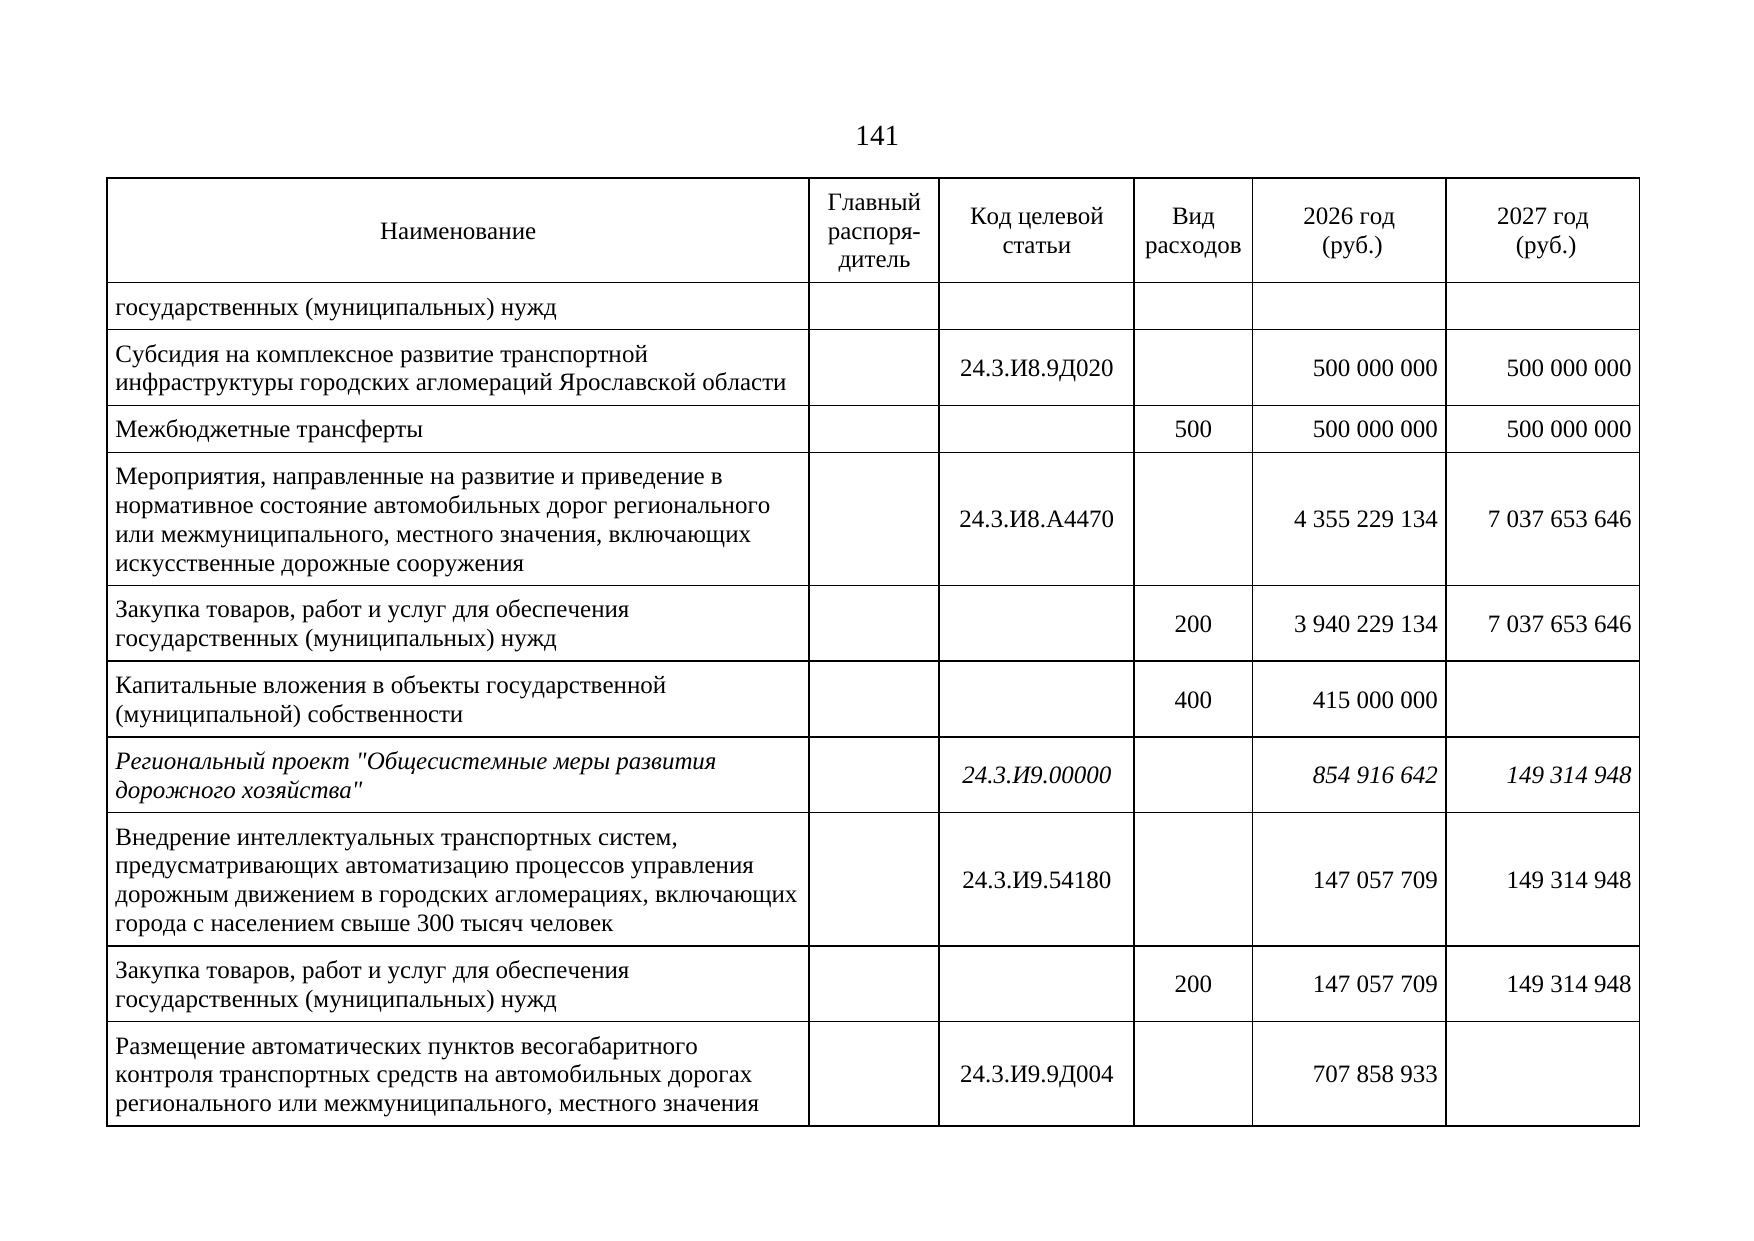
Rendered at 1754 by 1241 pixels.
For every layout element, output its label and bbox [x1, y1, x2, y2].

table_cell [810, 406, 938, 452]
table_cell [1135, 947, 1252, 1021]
table_header [1135, 179, 1252, 282]
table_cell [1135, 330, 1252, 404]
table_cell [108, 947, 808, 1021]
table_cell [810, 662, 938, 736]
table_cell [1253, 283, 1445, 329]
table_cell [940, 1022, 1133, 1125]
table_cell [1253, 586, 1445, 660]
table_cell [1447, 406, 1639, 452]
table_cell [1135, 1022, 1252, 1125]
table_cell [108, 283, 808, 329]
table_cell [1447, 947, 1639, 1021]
table_header [108, 179, 808, 282]
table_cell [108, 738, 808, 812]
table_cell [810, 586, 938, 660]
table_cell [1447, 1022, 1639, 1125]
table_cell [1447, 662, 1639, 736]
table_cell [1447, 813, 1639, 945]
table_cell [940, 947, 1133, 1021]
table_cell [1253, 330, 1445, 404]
table_header [940, 179, 1133, 282]
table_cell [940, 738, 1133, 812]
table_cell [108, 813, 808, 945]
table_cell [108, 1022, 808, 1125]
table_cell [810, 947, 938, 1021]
table_header [1253, 179, 1445, 282]
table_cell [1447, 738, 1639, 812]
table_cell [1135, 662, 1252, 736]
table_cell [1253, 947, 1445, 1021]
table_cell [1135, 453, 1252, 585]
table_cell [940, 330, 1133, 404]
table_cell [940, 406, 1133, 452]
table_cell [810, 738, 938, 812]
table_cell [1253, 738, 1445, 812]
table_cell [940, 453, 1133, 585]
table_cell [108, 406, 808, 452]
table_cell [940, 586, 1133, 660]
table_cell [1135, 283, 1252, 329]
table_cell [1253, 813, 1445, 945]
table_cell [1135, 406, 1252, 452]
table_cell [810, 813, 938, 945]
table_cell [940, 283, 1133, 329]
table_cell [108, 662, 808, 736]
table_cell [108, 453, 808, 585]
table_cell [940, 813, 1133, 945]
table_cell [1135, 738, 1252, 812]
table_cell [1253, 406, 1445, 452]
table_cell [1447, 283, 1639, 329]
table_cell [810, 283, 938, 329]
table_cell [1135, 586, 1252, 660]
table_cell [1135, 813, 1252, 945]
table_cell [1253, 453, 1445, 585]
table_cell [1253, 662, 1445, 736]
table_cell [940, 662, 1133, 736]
table_header [1447, 179, 1639, 282]
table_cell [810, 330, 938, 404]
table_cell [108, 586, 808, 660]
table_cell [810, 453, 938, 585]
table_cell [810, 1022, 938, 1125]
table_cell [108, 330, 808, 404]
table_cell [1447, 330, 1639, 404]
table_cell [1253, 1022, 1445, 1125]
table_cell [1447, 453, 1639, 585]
table_header [810, 179, 938, 282]
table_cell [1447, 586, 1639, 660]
